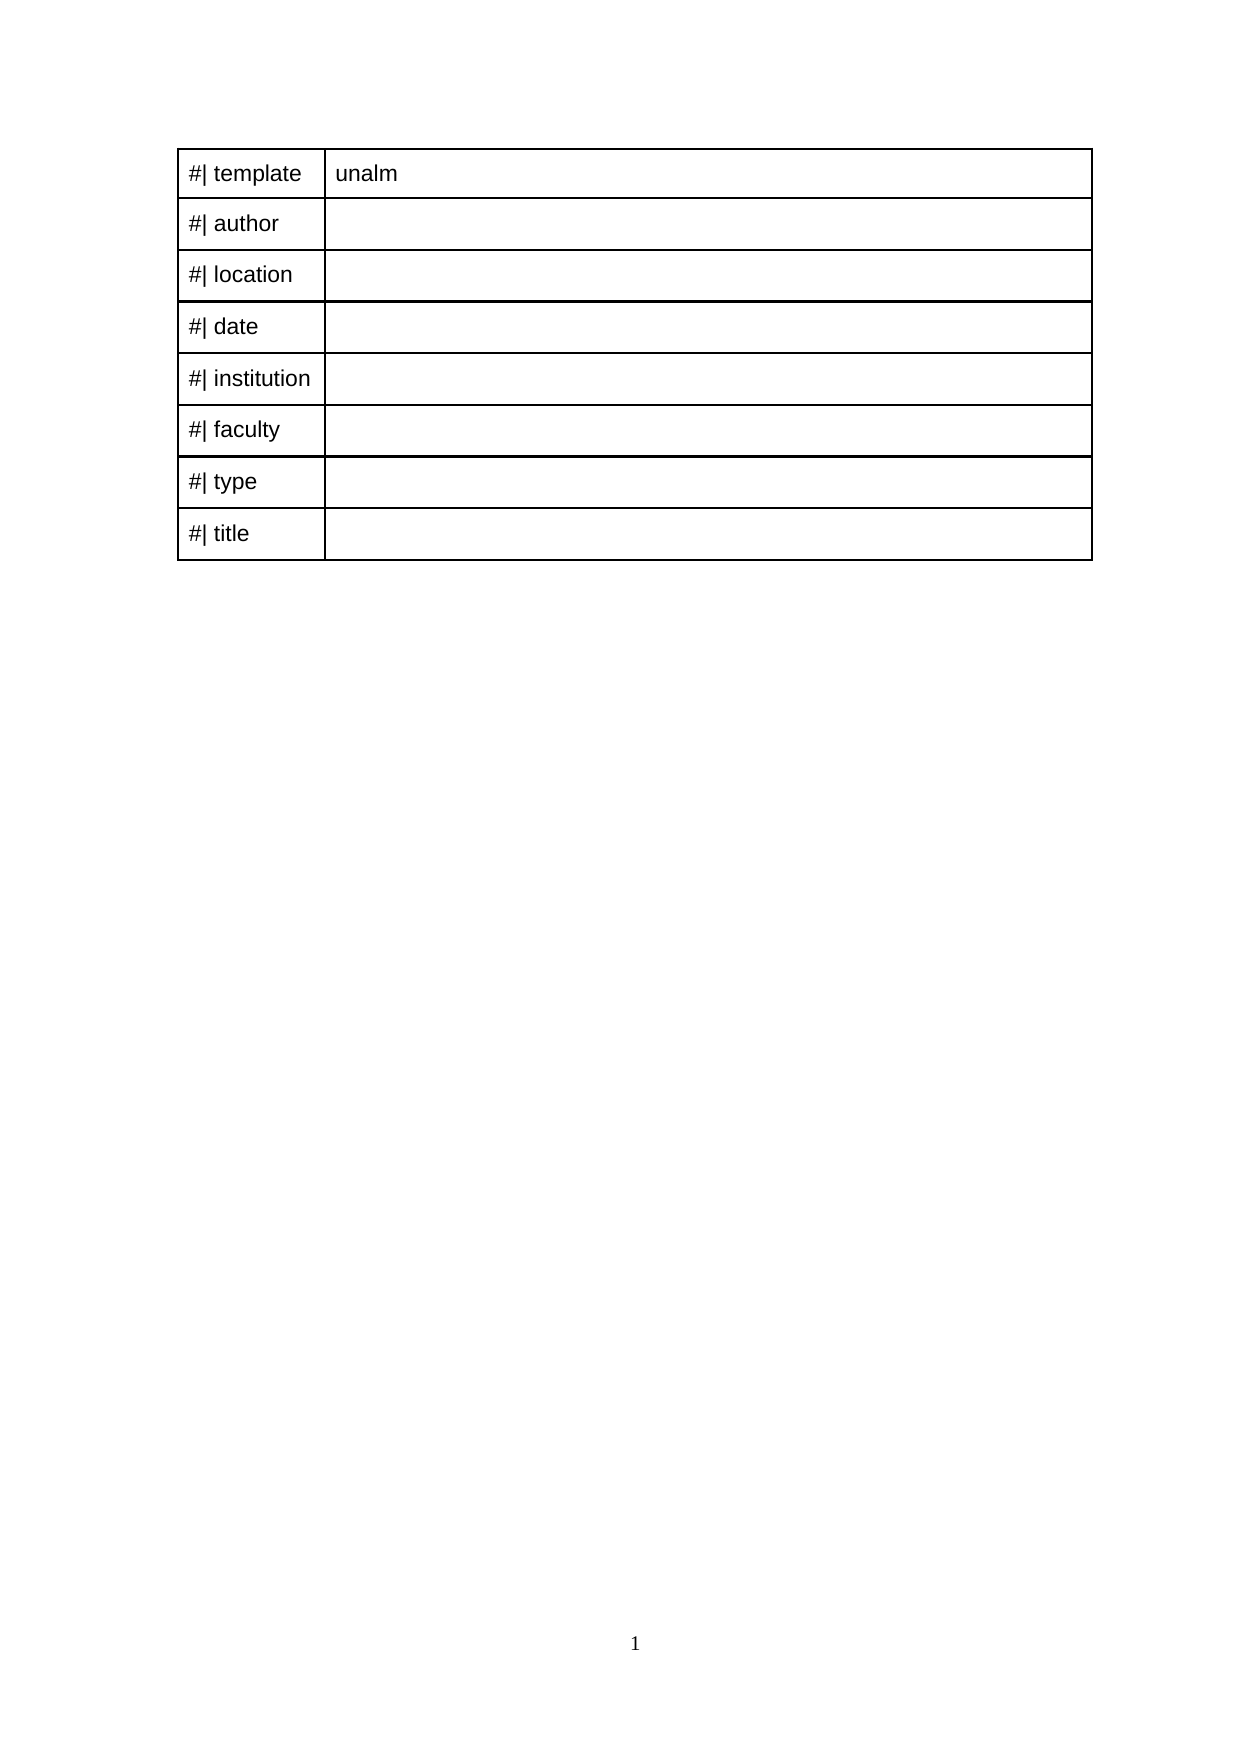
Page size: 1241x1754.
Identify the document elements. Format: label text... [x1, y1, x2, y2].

table_cell #| type [179, 458, 324, 507]
table_cell [326, 354, 1091, 404]
table_cell [326, 199, 1091, 249]
table_cell [326, 406, 1091, 455]
table_cell #| faculty [179, 406, 324, 455]
table_header unalm [326, 150, 1091, 197]
table_cell #| institution [179, 354, 324, 404]
table_cell #| date [179, 303, 324, 352]
table_cell [326, 458, 1091, 507]
table_cell [326, 509, 1091, 559]
table_cell #| title [179, 509, 324, 559]
table_header #| template [179, 150, 324, 197]
table_cell #| location [179, 251, 324, 300]
table_cell #| author [179, 199, 324, 249]
table_cell [326, 251, 1091, 300]
table_cell [326, 303, 1091, 352]
